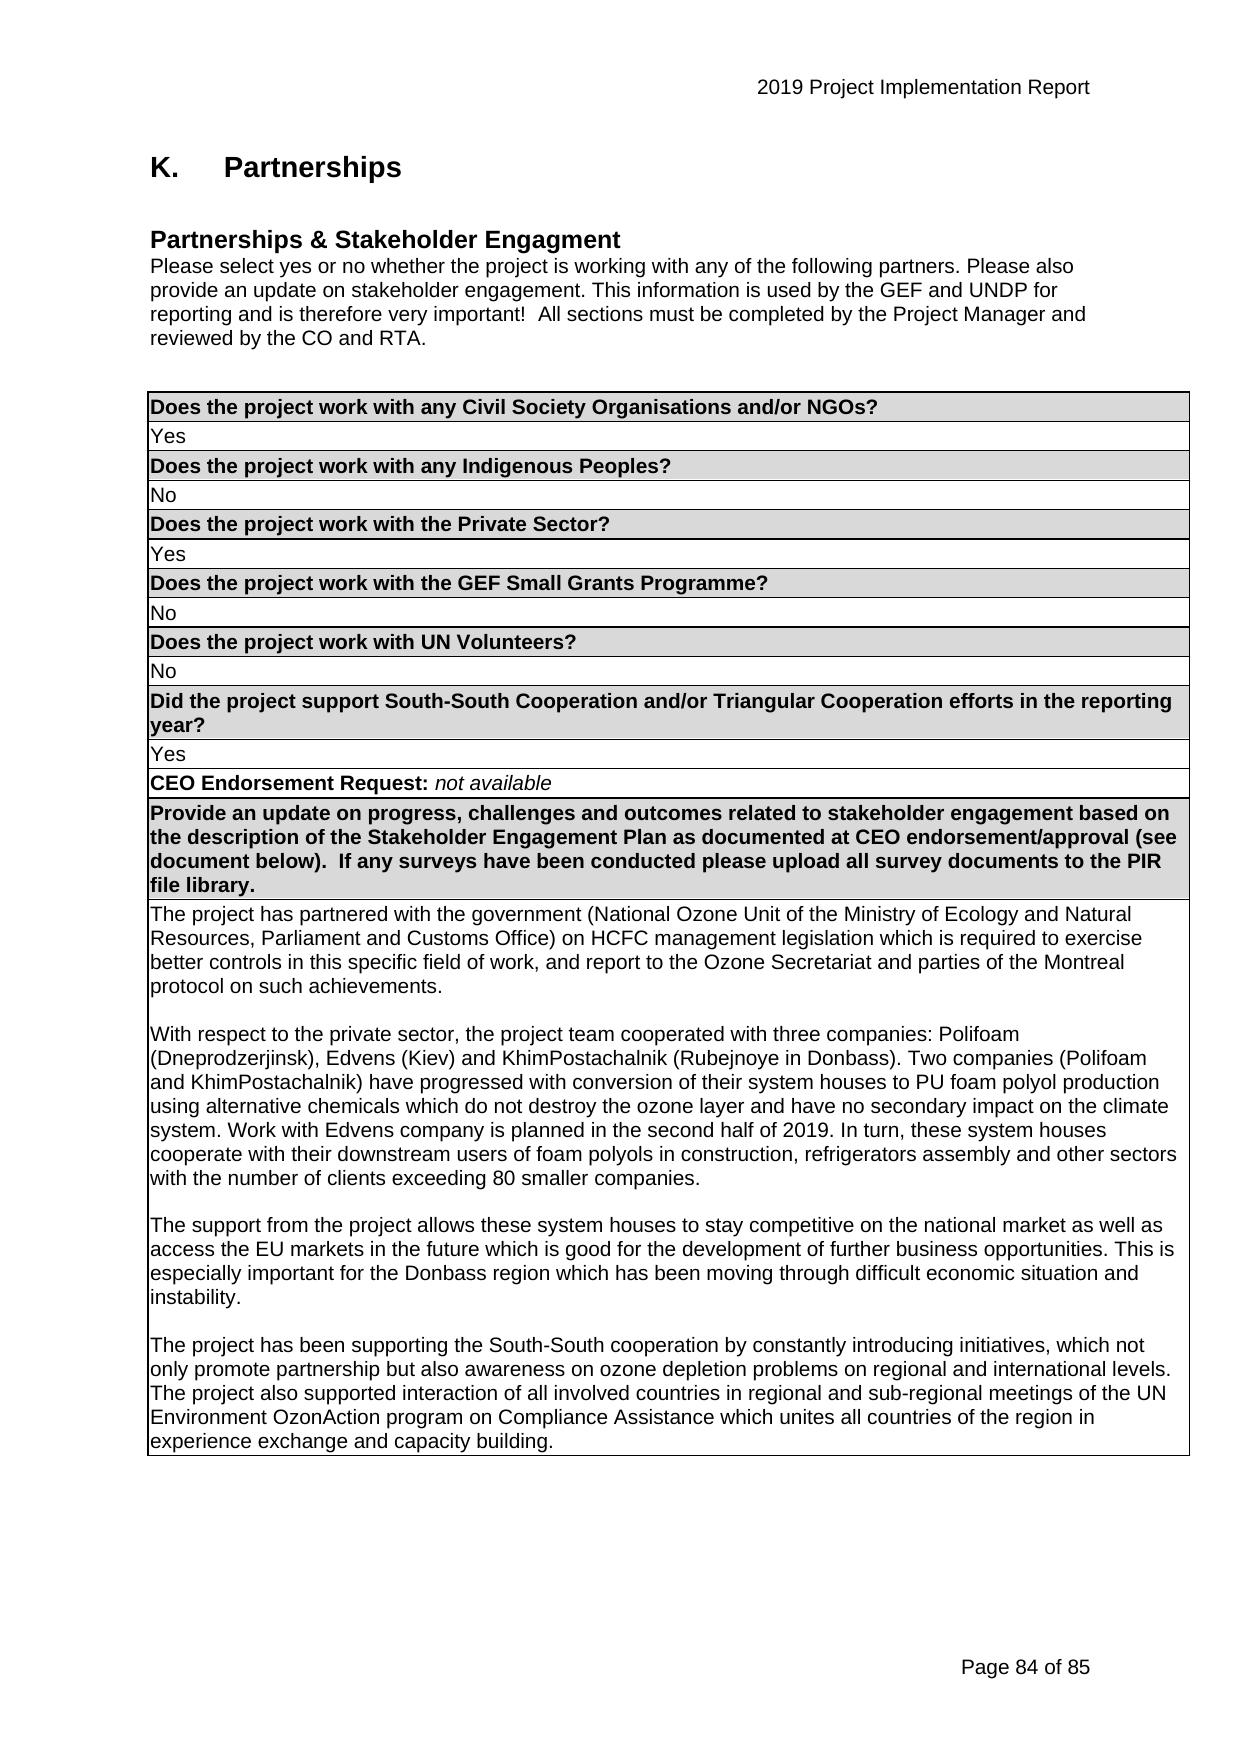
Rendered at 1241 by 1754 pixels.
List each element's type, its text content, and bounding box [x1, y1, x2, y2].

table_cell No [149, 481, 1189, 509]
table_cell Provide an update on progress, challenges and outcomes related to stakeholder engagement based on the description of the Stakeholder Engagement Plan as documented at CEO endorsement/approval (see document below). If any surveys have been conducted please upload all survey documents to the PIR file library. [149, 799, 1189, 898]
table_header CEO Endorsement Request: not available [149, 769, 1189, 797]
table_header Does the project work with any Civil Society Organisations and/or NGOs? [149, 393, 1189, 421]
table_header Did the project support South-South Cooperation and/or Triangular Cooperation efforts in the reporting year? [149, 686, 1189, 738]
text Please select yes or no whether the project is working with any of the following partners. Please also provide an update on stakeholder engagement. This information is used by the GEF and UNDP for reporting and is therefore very important! All sections must be completed by the Project Manager and reviewed by the CO and RTA. [150, 254, 1090, 350]
table_cell The project has partnered with the government (National Ozone Unit of the Ministry of Ecology and Natural Resources, Parliament and Customs Office) on HCFC management legislation which is required to exercise better controls in this specific field of work, and report to the Ozone Secretariat and parties of the Montreal protocol on such achievements. With respect to the private sector, the project team cooperated with three companies: Polifoam (Dneprodzerjinsk), Edvens (Kiev) and KhimPostachalnik (Rubejnoye in Donbass). Two companies (Polifoam and KhimPostachalnik) have progressed with conversion of their system houses to PU foam polyol production using alternative chemicals which do not destroy the ozone layer and have no secondary impact on the climate system. Work with Edvens company is planned in the second half of 2019. In turn, these system houses cooperate with their downstream users of foam polyols in construction, refrigerators assembly and other sectors with the number of clients exceeding 80 smaller companies. The support from the project allows these system houses to stay competitive on the national market as well as access the EU markets in the future which is good for the development of further business opportunities. This is especially important for the Donbass region which has been moving through difficult economic situation and instability. The project has been supporting the South-South cooperation by constantly introducing initiatives, which not only promote partnership but also awareness on ozone depletion problems on regional and international levels. The project also supported interaction of all involved countries in regional and sub-regional meetings of the UN Environment OzonAction program on Compliance Assistance which unites all countries of the region in experience exchange and capacity building. [149, 900, 1189, 1455]
text Partnerships & Stakeholder Engagment [150, 225, 1090, 254]
table_cell Yes [149, 540, 1189, 568]
table_cell No [149, 657, 1189, 685]
subtitle Partnerships [150, 150, 1090, 183]
table_cell Yes [149, 740, 1189, 768]
table_header Does the project work with any Indigenous Peoples? [149, 451, 1189, 479]
table_header Does the project work with the Private Sector? [149, 510, 1189, 538]
table_header Does the project work with the GEF Small Grants Programme? [149, 569, 1189, 597]
table_cell No [149, 598, 1189, 626]
table_header Does the project work with UN Volunteers? [149, 628, 1189, 656]
table_cell Yes [149, 422, 1189, 450]
